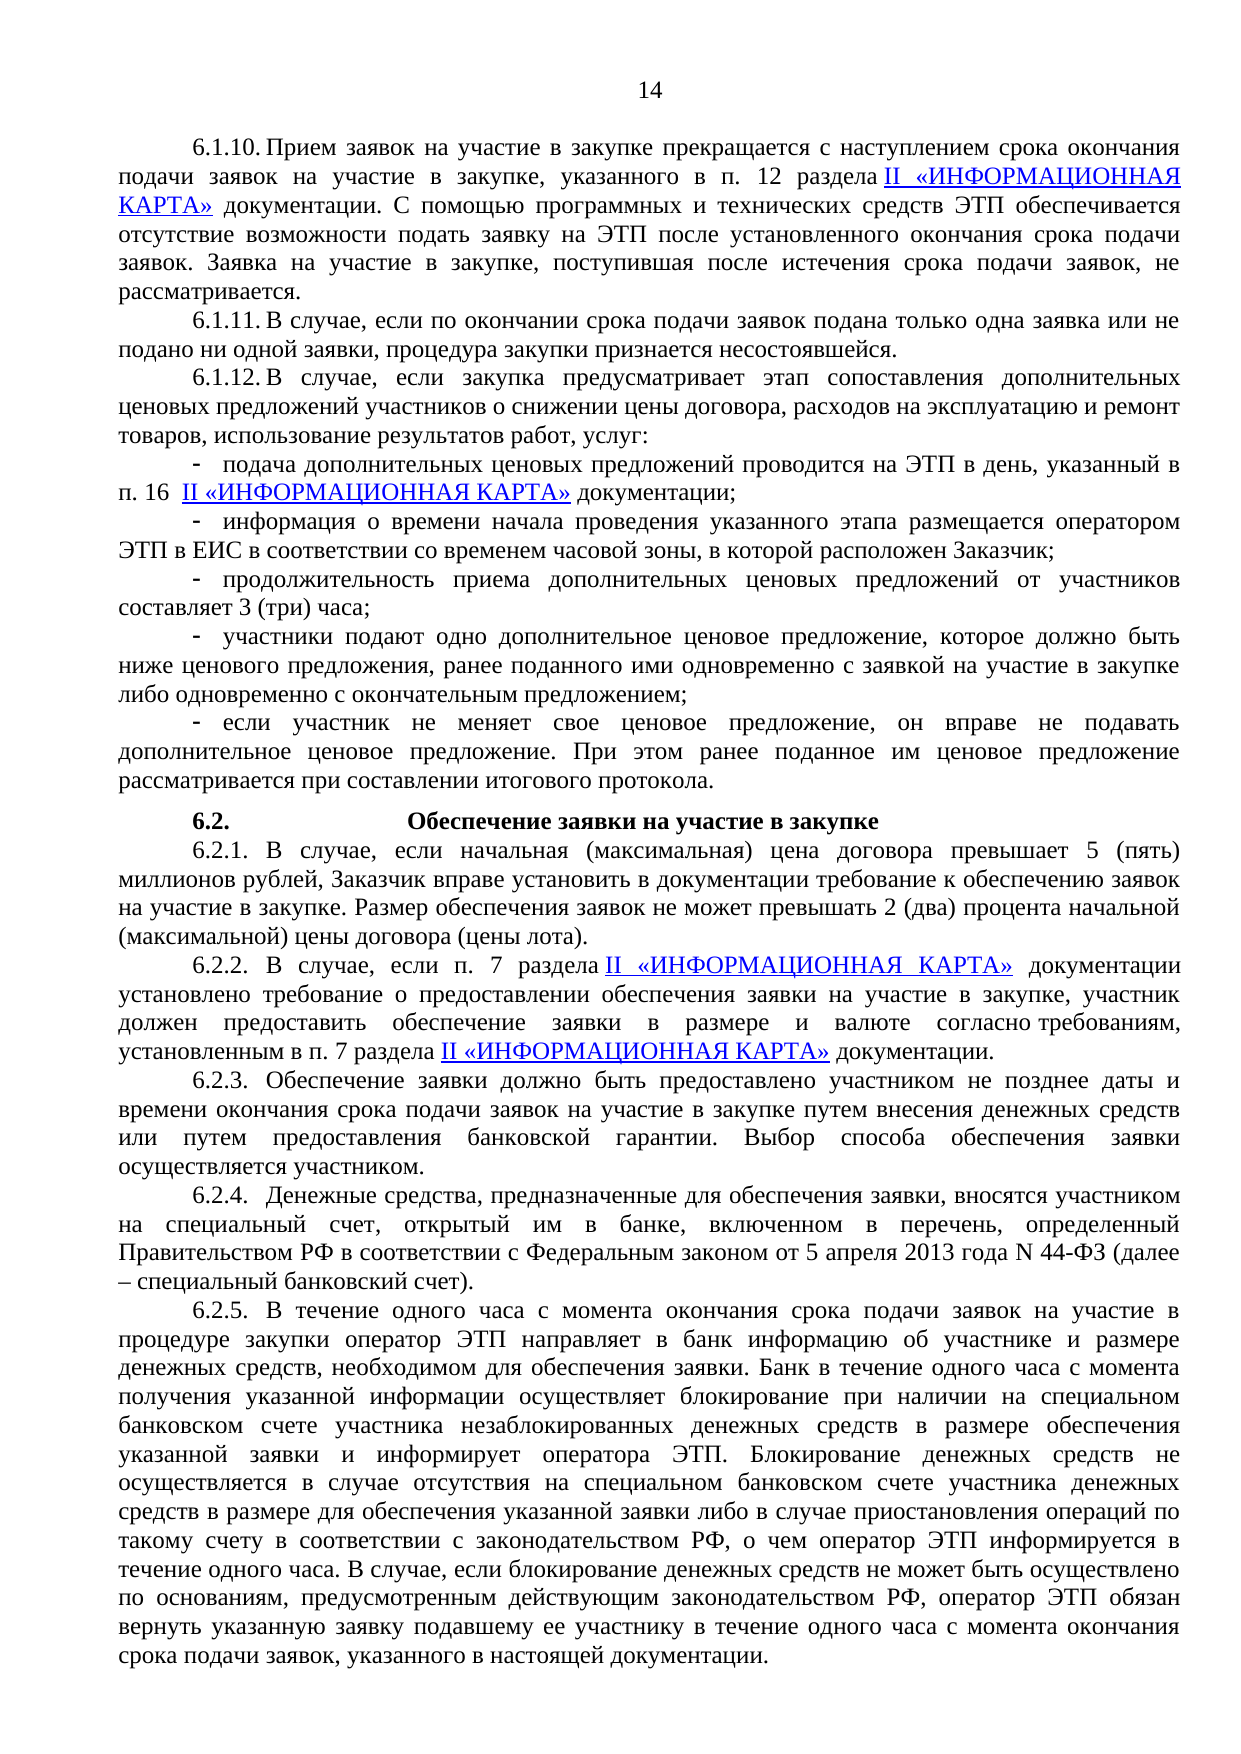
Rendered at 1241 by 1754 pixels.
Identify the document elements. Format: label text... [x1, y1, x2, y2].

list Обеспечение заявки на участие в закупке [118, 806, 1181, 835]
list В случае, если закупка предусматривает этап сопоставления дополнительных ценовых предложений участников о снижении цены договора, расходов на эксплуатацию и ремонт товаров, использование результатов работ, услуг: [118, 362, 1181, 449]
list информация о времени начала проведения указанного этапа размещается оператором ЭТП в ЕИС в соответствии со временем часовой зоны, в которой расположен Заказчик; [118, 506, 1181, 564]
list Денежные средства, предназначенные для обеспечения заявки, вносятся участником на специальный счет, открытый им в банке, включенном в перечень, определенный Правительством РФ в соответствии с Федеральным законом от 5 апреля 2013 года N 44-ФЗ (далее – специальный банковский счет). [118, 1180, 1181, 1295]
list В случае, если начальная (максимальная) цена договора превышает 5 (пять) миллионов рублей, Заказчик вправе установить в документации требование к обеспечению заявок на участие в закупке. Размер обеспечения заявок не может превышать 2 (два) процента начальной (максимальной) цены договора (цены лота). [118, 835, 1181, 950]
list Прием заявок на участие в закупке прекращается с наступлением срока окончания подачи заявок на участие в закупке, указанного в п. 12 раздела II «ИНФОРМАЦИОННАЯ КАРТА» документации. С помощью программных и технических средств ЭТП обеспечивается отсутствие возможности подать заявку на ЭТП после установленного окончания срока подачи заявок. Заявка на участие в закупке, поступившая после истечения срока подачи заявок, не рассматривается. [118, 132, 1181, 305]
list Обеспечение заявки должно быть предоставлено участником не позднее даты и времени окончания срока подачи заявок на участие в закупке путем внесения денежных средств или путем предоставления банковской гарантии. Выбор способа обеспечения заявки осуществляется участником. [118, 1065, 1181, 1180]
list В случае, если по окончании срока подачи заявок подана только одна заявка или не подано ни одной заявки, процедура закупки признается несостоявшейся. [118, 305, 1181, 362]
list В случае, если п. 7 раздела II «ИНФОРМАЦИОННАЯ КАРТА» документации установлено требование о предоставлении обеспечения заявки на участие в закупке, участник должен предоставить обеспечение заявки в размере и валюте согласно требованиям, установленным в п. 7 раздела II «ИНФОРМАЦИОННАЯ КАРТА» документации. [118, 950, 1181, 1065]
list продолжительность приема дополнительных ценовых предложений от участников составляет 3 (три) часа; [118, 564, 1181, 621]
list В течение одного часа с момента окончания срока подачи заявок на участие в процедуре закупки оператор ЭТП направляет в банк информацию об участнике и размере денежных средств, необходимом для обеспечения заявки. Банк в течение одного часа с момента получения указанной информации осуществляет блокирование при наличии на специальном банковском счете участника незаблокированных денежных средств в размере обеспечения указанной заявки и информирует оператора ЭТП. Блокирование денежных средств не осуществляется в случае отсутствия на специальном банковском счете участника денежных средств в размере для обеспечения указанной заявки либо в случае приостановления операций по такому счету в соответствии с законодательством РФ, о чем оператор ЭТП информируется в течение одного часа. В случае, если блокирование денежных средств не может быть осуществлено по основаниям, предусмотренным действующим законодательством РФ, оператор ЭТП обязан вернуть указанную заявку подавшему ее участнику в течение одного часа с момента окончания срока подачи заявок, указанного в настоящей документации. [118, 1295, 1181, 1669]
list если участник не меняет свое ценовое предложение, он вправе не подавать дополнительное ценовое предложение. При этом ранее поданное им ценовое предложение рассматривается при составлении итогового протокола. [118, 707, 1181, 794]
list подача дополнительных ценовых предложений проводится на ЭТП в день, указанный в п. 16 II «ИНФОРМАЦИОННАЯ КАРТА» документации; [118, 449, 1181, 506]
list участники подают одно дополнительное ценовое предложение, которое должно быть ниже ценового предложения, ранее поданного ими одновременно с заявкой на участие в закупке либо одновременно с окончательным предложением; [118, 621, 1181, 707]
